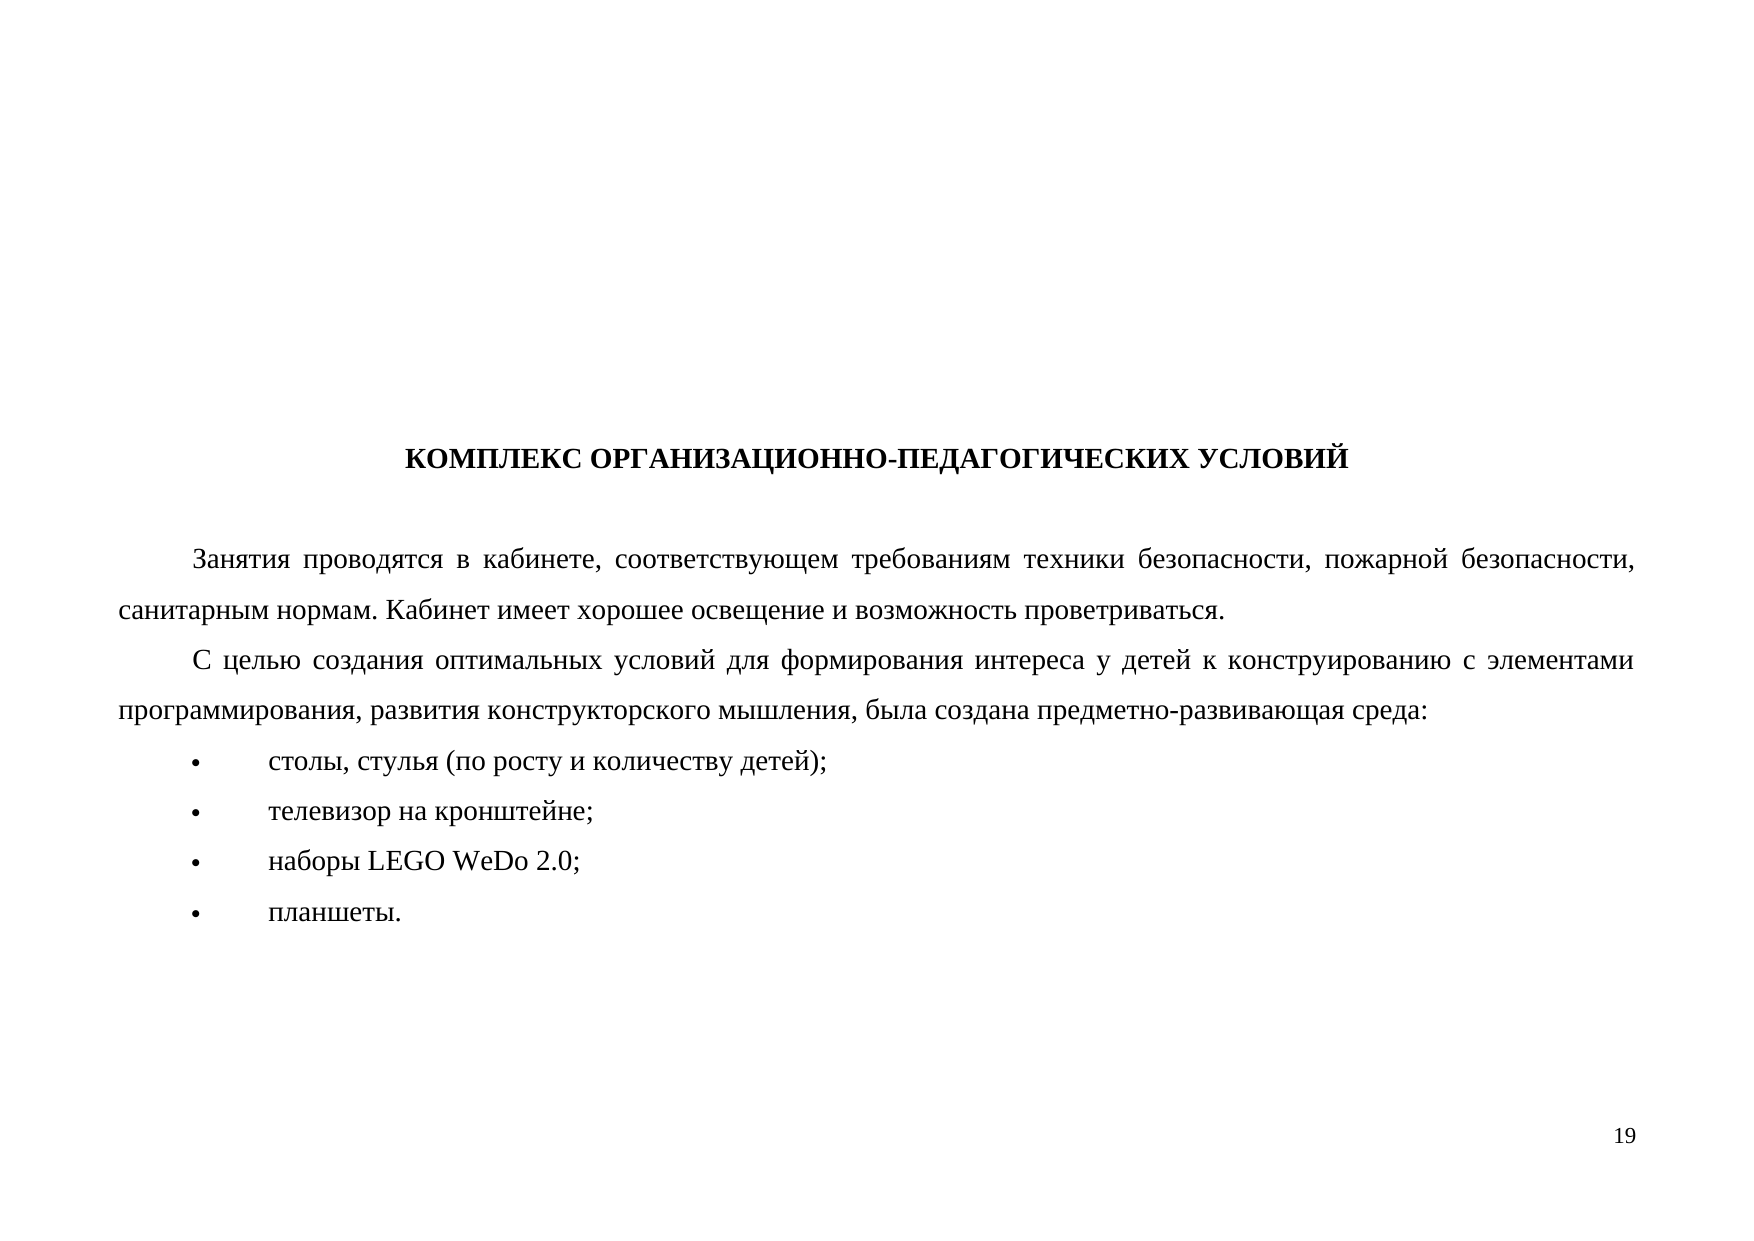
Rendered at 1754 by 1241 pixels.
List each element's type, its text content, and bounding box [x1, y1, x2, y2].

list телевизор на кронштейне; [118, 793, 1636, 827]
text КОМПЛЕКС ОРГАНИЗАЦИОННО-ПЕДАГОГИЧЕСКИХ УСЛОВИЙ [118, 441, 1636, 474]
text Занятия проводятся в кабинете, соответствующем требованиям техники безопасности, пожарной безопасности, санитарным нормам. Кабинет имеет хорошее освещение и возможность проветриваться. [118, 541, 1636, 625]
text С целью создания оптимальных условий для формирования интереса у детей к конструированию с элементами программирования, развития конструкторского мышления, была создана предметно-развивающая среда: [118, 642, 1636, 726]
list планшеты. [118, 894, 1636, 927]
list наборы LEGO WeDo 2.0; [118, 843, 1636, 877]
list столы, стулья (по росту и количеству детей); [118, 743, 1636, 776]
